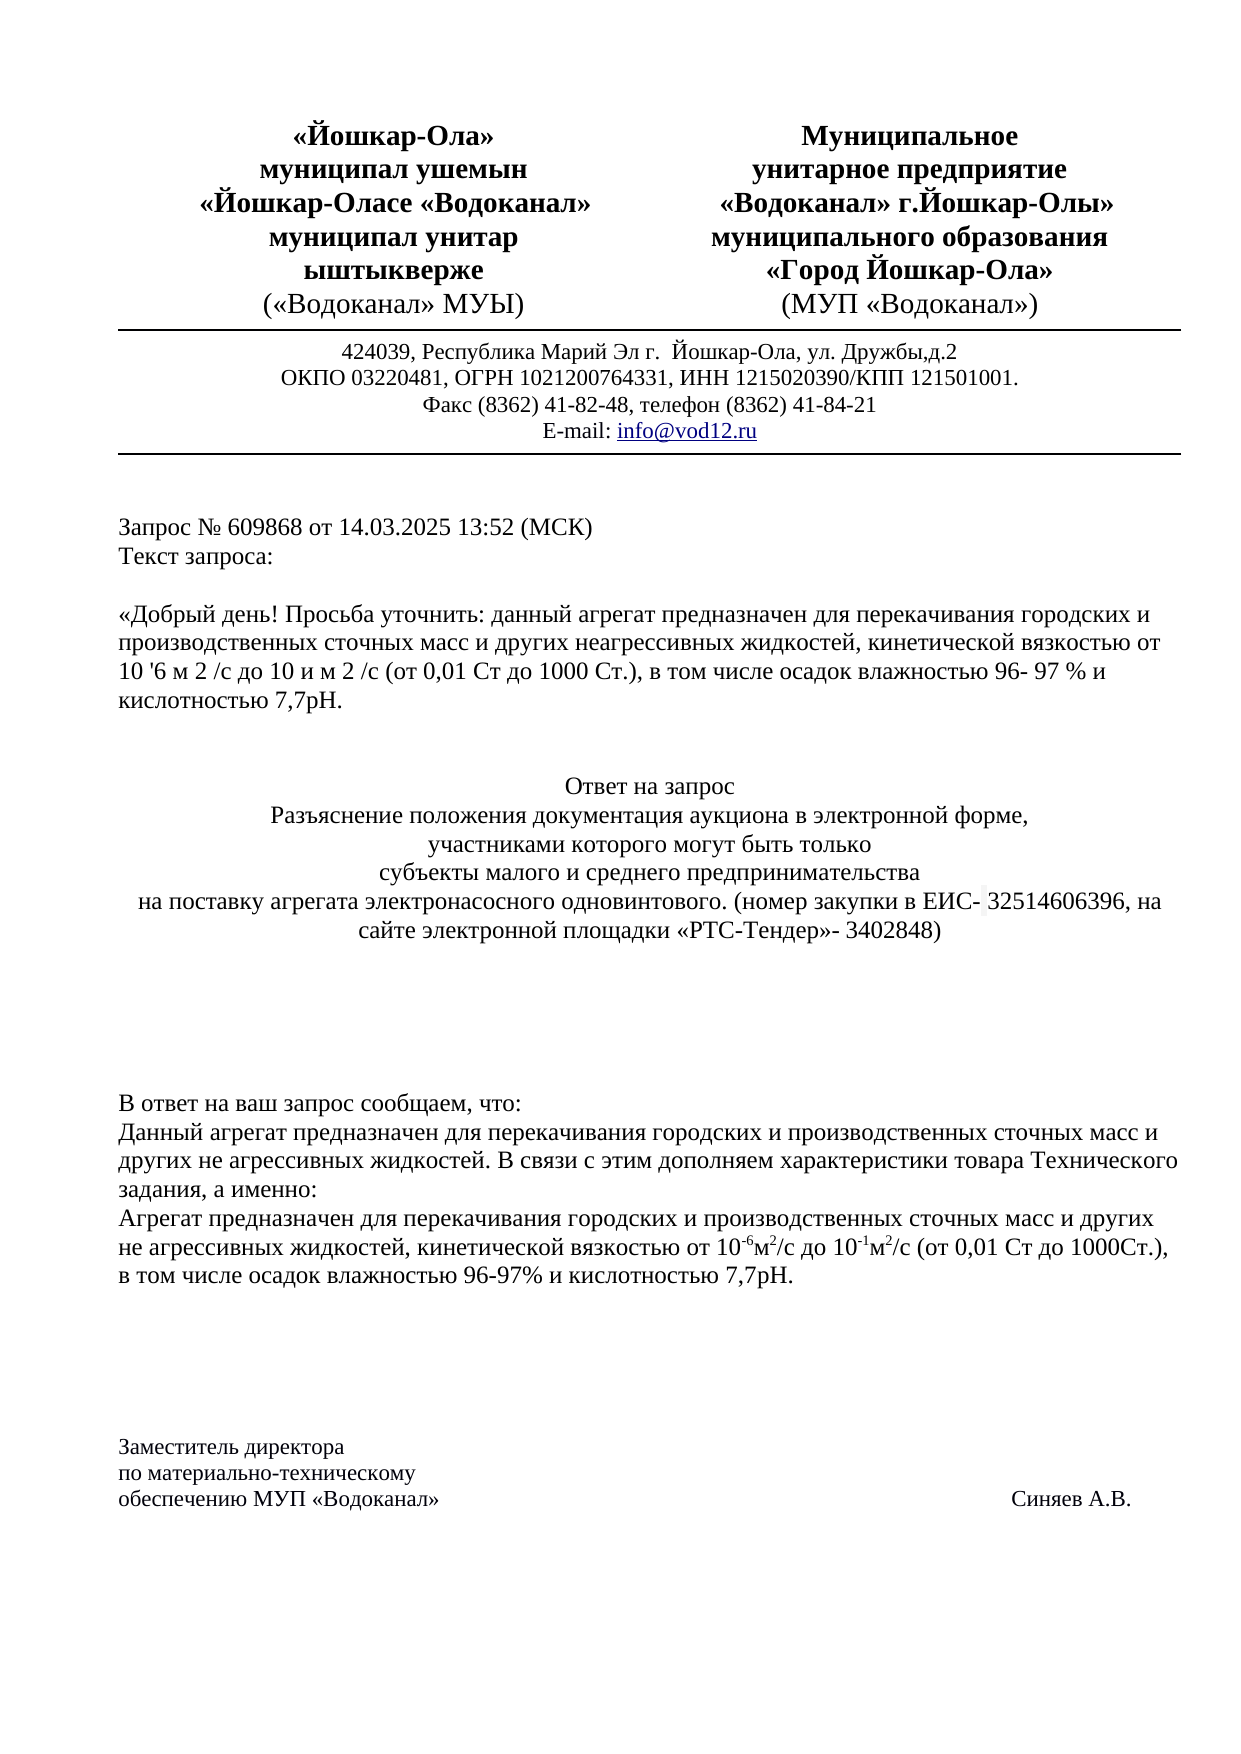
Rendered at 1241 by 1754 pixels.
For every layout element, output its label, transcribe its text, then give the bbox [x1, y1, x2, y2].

text Факс (8362) 41-82-48, телефон (8362) 41-84-21 [118, 391, 1181, 417]
table_header Муниципальное [658, 118, 1150, 152]
table_cell «Водоканал» г.Йошкар-Олы» [658, 185, 1150, 219]
text Заместитель директора [118, 1433, 1181, 1459]
text участниками которого могут быть только [118, 829, 1181, 857]
text В ответ на ваш запрос сообщаем, что: [118, 1088, 1181, 1117]
table_cell муниципал ушемын [118, 152, 657, 185]
text по материально-техническому [118, 1459, 1181, 1486]
text обеспечению МУП «Водоканал» Синяев А.В. [118, 1486, 1181, 1512]
table_cell «Йошкар-Оласе «Водоканал» [118, 185, 657, 219]
text на поставку агрегата электронасосного одновинтового. (номер закупки в ЕИС- 32514606396, на сайте электронной площадки «РТС-Тендер»- 3402848) [118, 886, 1181, 944]
text Текст запроса: [118, 541, 1181, 570]
table_cell «Город Йошкар-Ола» [658, 252, 1150, 286]
table_cell ыштыкверже [118, 252, 657, 286]
table_cell муниципального образования [658, 219, 1150, 252]
text ОКПО 03220481, ОГРН 1021200764331, ИНН 1215020390/КПП 121501001. [118, 364, 1181, 391]
text E-mail: info@vod12.ru [118, 417, 1181, 443]
table_cell («Водоканал» МУЫ) [118, 286, 657, 319]
text 424039, Республика Марий Эл г. Йошкар-Ола, ул. Дружбы,д.2 [118, 338, 1181, 364]
text субъекты малого и среднего предпринимательства [118, 857, 1181, 886]
table_cell (МУП «Водоканал») [658, 286, 1150, 319]
table_cell муниципал унитар [118, 219, 657, 252]
table_header «Йошкар-Ола» [118, 118, 657, 152]
table_cell унитарное предприятие [658, 152, 1150, 185]
text Агрегат предназначен для перекачивания городских и производственных сточных масс и других не агрессивных жидкостей, кинетической вязкостью от 10-6м2/с до 10-1м2/с (от 0,01 Ст до 1000Ст.), в том числе осадок влажностью 96-97% и кислотностью 7,7pH. [118, 1203, 1181, 1289]
text Запрос № 609868 от 14.03.2025 13:52 (МСК) [118, 512, 1181, 541]
text Данный агрегат предназначен для перекачивания городских и производственных сточных масс и других не агрессивных жидкостей. В связи с этим дополняем характеристики товара Технического задания, а именно: [118, 1117, 1181, 1203]
text «Добрый день! Просьба уточнить: данный агрегат предназначен для перекачивания городских и производственных сточных масс и других неагрессивных жидкостей, кинетической вязкостью от 10 '6 м 2 /с до 10 и м 2 /с (от 0,01 Ст до 1000 Ст.), в том числе осадок влажностью 96- 97 % и кислотностью 7,7рН. [118, 599, 1181, 714]
text Ответ на запрос [118, 771, 1181, 800]
text Разъяснение положения документация аукциона в электронной форме, [118, 800, 1181, 829]
